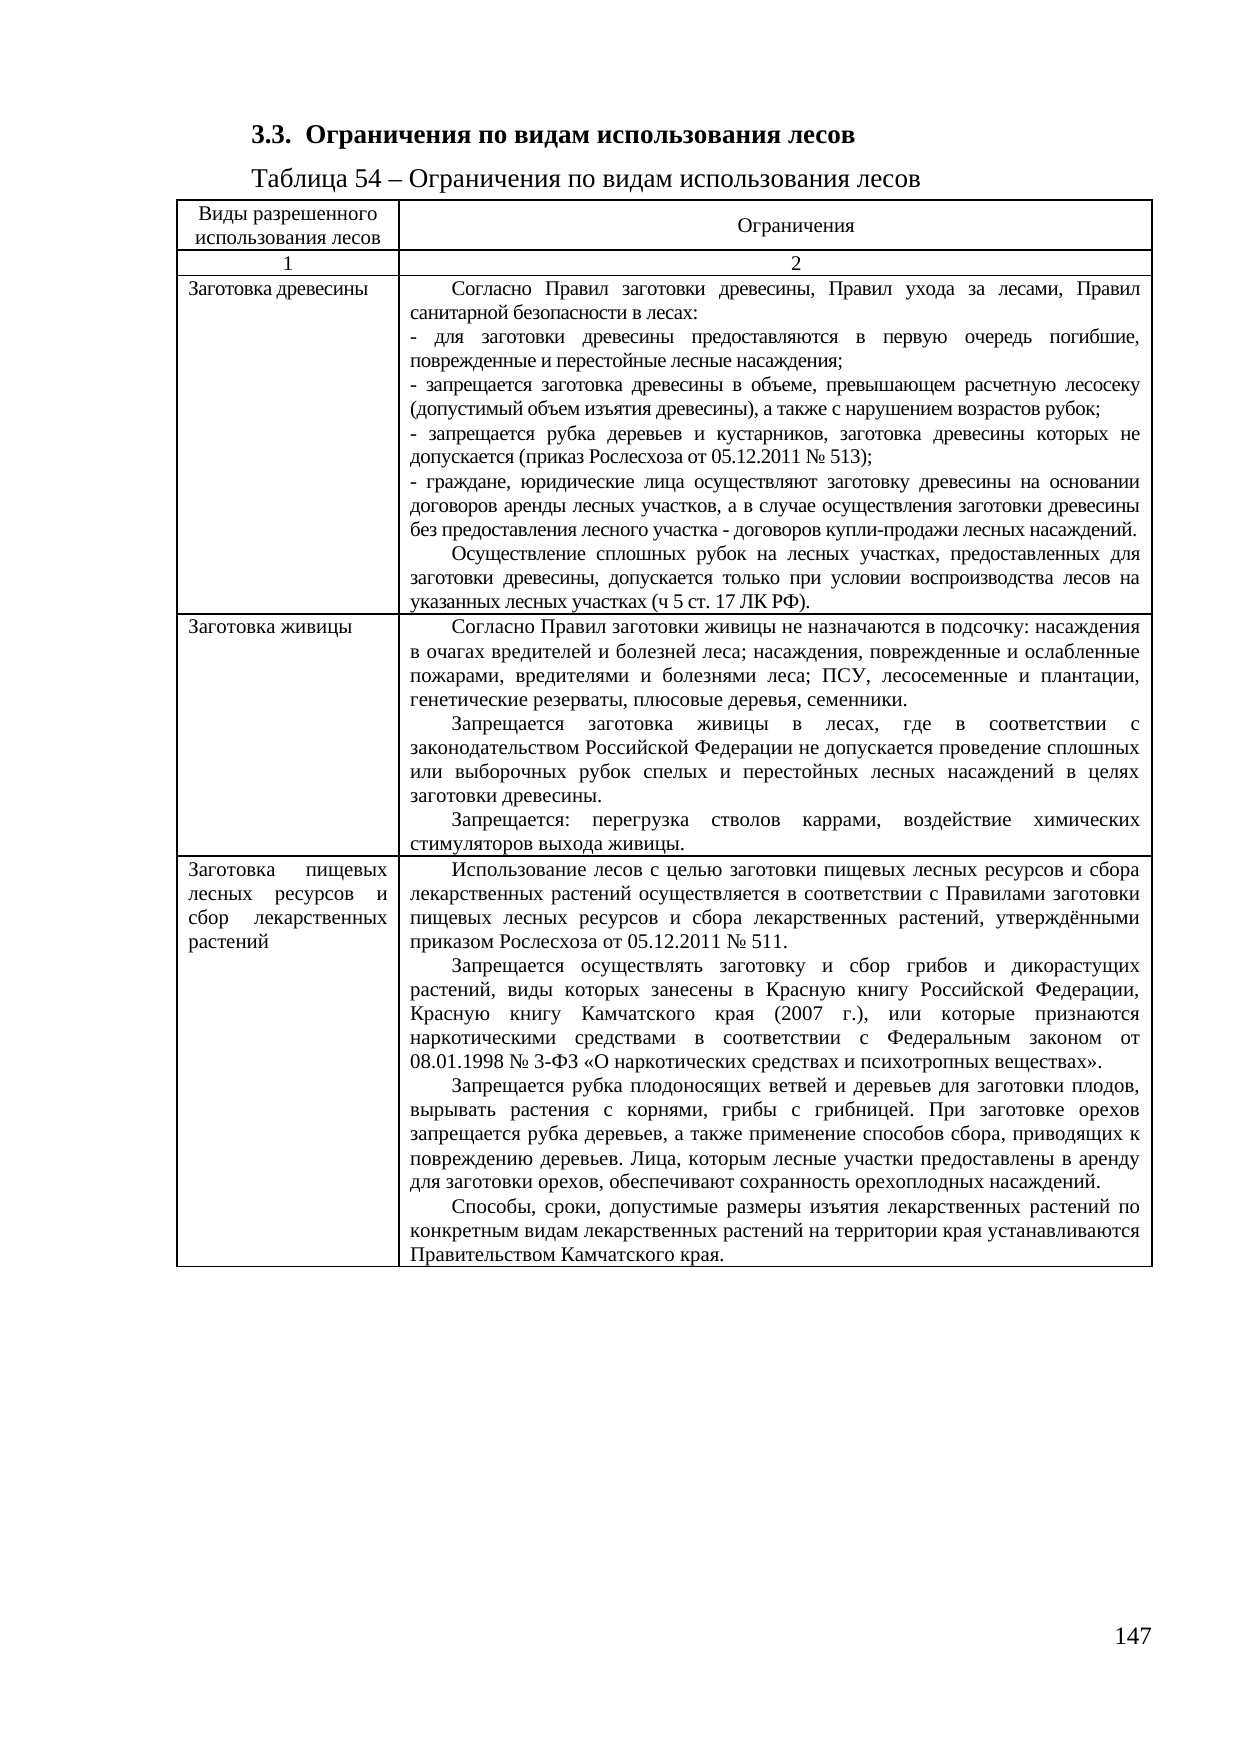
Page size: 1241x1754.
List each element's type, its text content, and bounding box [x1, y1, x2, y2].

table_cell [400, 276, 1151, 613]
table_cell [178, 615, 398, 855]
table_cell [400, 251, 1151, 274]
text 3.3. Ограничения по видам использования лесов [251, 118, 1152, 149]
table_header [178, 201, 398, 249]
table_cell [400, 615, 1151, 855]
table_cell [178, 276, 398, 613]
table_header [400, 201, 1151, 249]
text Таблица 54 – Ограничения по видам использования лесов [177, 162, 1152, 193]
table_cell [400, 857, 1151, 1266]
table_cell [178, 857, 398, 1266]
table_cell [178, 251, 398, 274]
